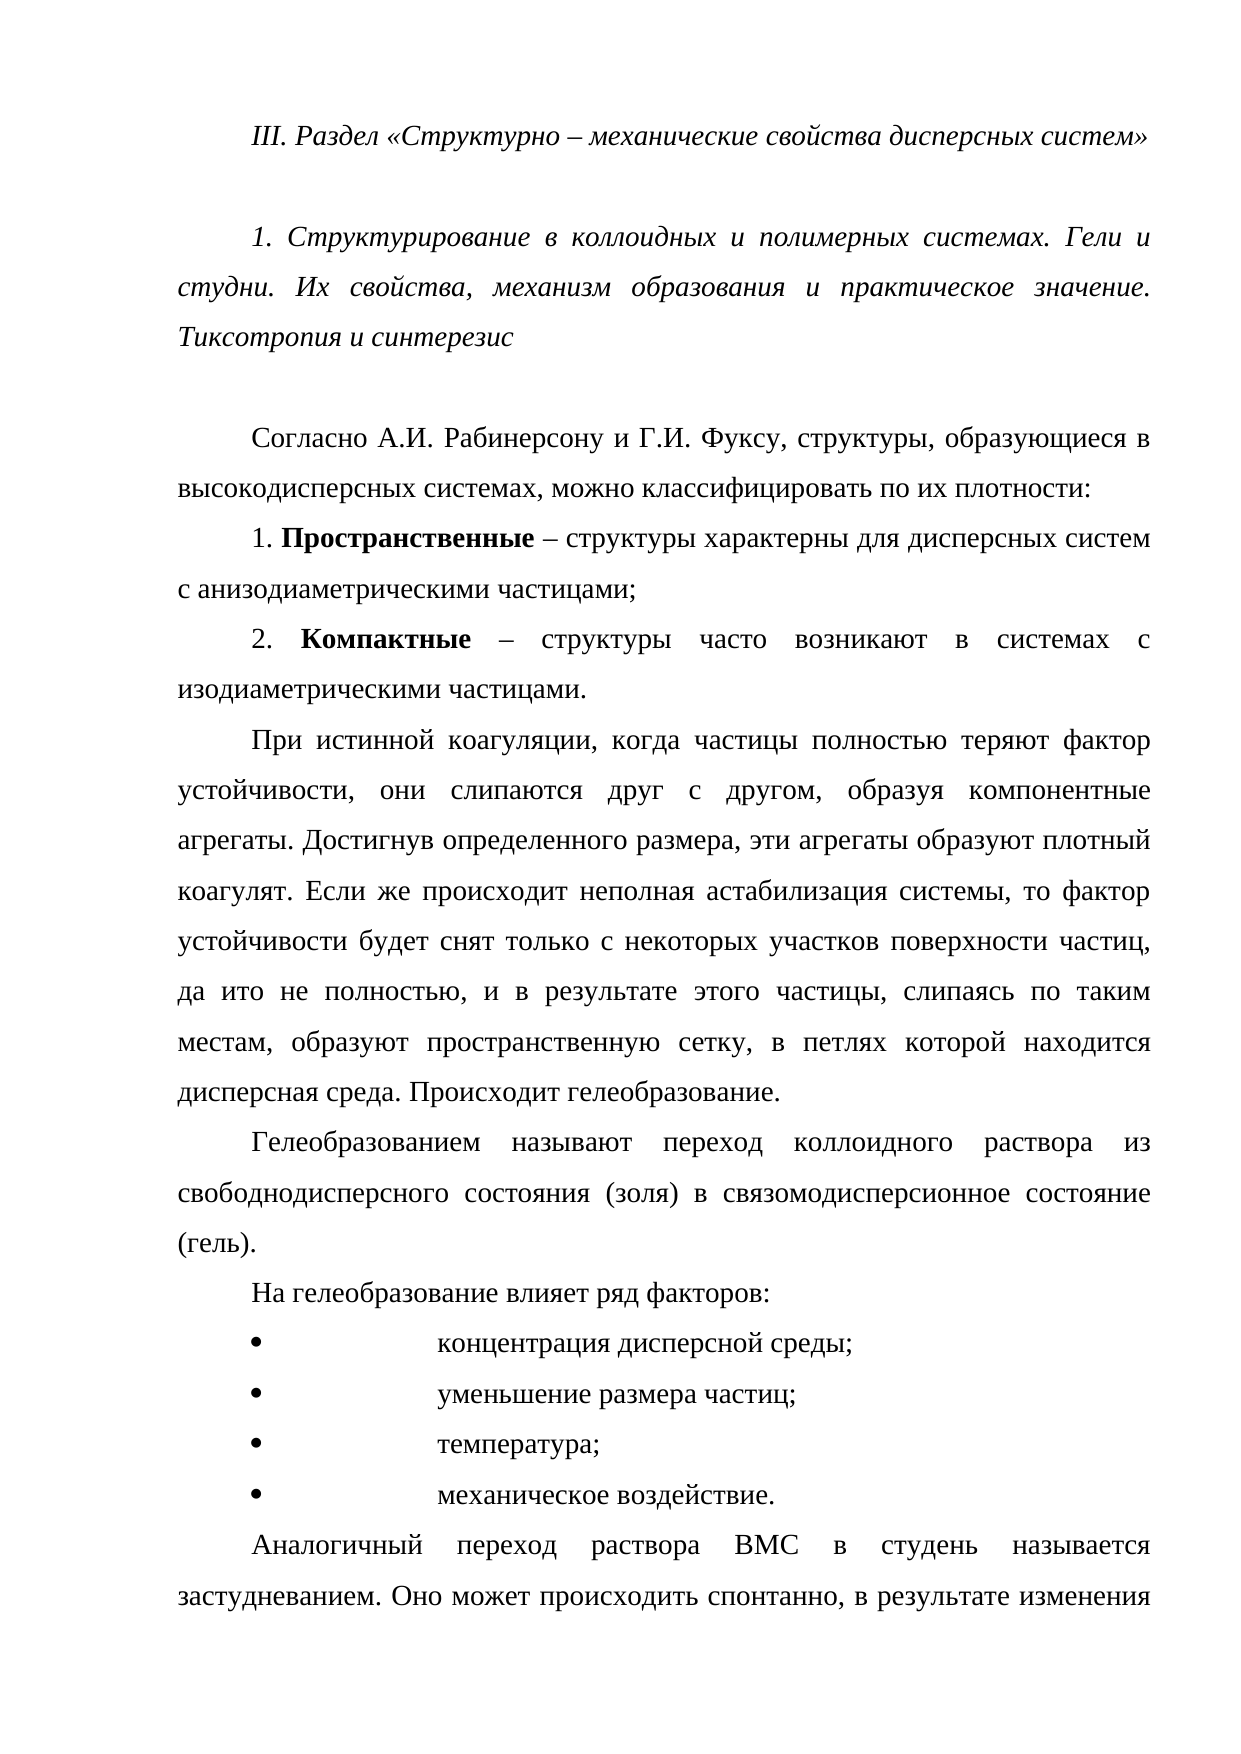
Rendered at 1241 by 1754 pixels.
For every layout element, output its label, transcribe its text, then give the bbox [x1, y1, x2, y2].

text Гелеобразованием называют переход коллоидного раствора из свободнодисперсного состояния (золя) в связомодисперсионное состояние (гель). [177, 1124, 1152, 1258]
text При истинной коагуляции, когда частицы полностью теряют фактор устойчивости, они слипаются друг с другом, образуя компонентные агрегаты. Достигнув определенного размера, эти агрегаты образуют плотный коагулят. Если же происходит неполная астабилизация системы, то фактор устойчивости будет снят только с некоторых участков поверхности частиц, да ито не полностью, и в результате этого частицы, слипаясь по таким местам, образуют пространственную сетку, в петлях которой находится дисперсная среда. Происходит гелеобразование. [177, 722, 1152, 1108]
list механическое воздействие. [177, 1477, 1152, 1511]
text На гелеобразование влияет ряд факторов: [177, 1275, 1152, 1309]
text 2. Компактные – структуры часто возникают в системах с изодиаметрическими частицами. [177, 621, 1152, 705]
list концентрация дисперсной среды; [177, 1326, 1152, 1359]
list уменьшение размера частиц; [177, 1376, 1152, 1410]
text 1. Пространственные – структуры характерны для дисперсных систем с анизодиаметрическими частицами; [177, 521, 1152, 604]
list температура; [177, 1426, 1152, 1460]
text III. Раздел «Структурно – механические свойства дисперсных систем» [177, 118, 1152, 152]
text Согласно А.И. Рабинерсону и Г.И. Фуксу, структуры, образующиеся в высокодисперсных системах, можно классифицировать по их плотности: [177, 420, 1152, 504]
text 1. Структурирование в коллоидных и полимерных системах. Гели и студни. Их свойства, механизм образования и практическое значение. Тиксотропия и синтерезис [177, 219, 1152, 353]
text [177, 1527, 1152, 1611]
